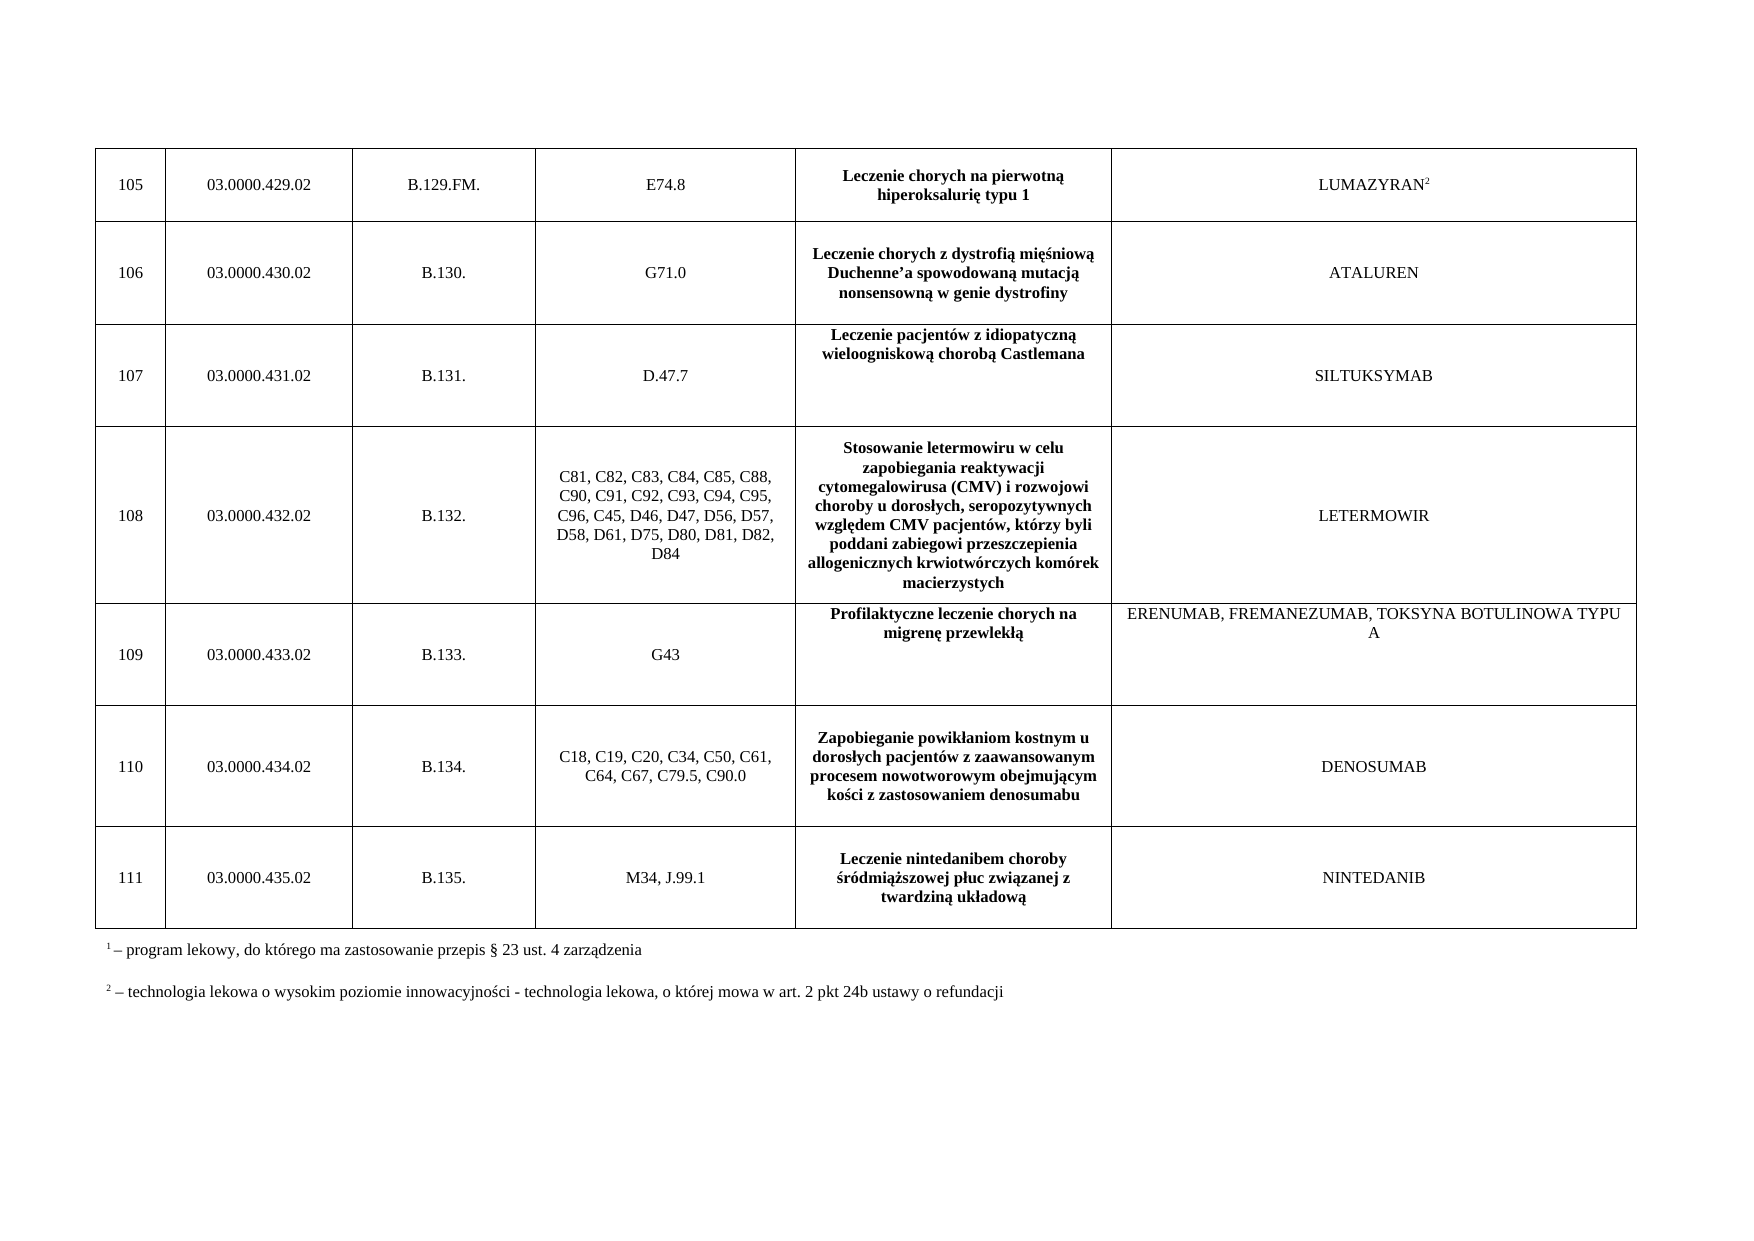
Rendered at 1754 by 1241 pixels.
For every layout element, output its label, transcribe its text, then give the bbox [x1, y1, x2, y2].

table_cell B.132. [353, 427, 535, 603]
table_cell B.133. [353, 604, 535, 705]
table_cell 2 – technologia lekowa o wysokim poziomie innowacyjności - technologia lekowa, o której mowa w art. 2 pkt 24b ustawy o refundacji [95, 970, 1636, 1013]
table_cell 111 [96, 827, 165, 928]
table_cell 03.0000.429.02 [166, 149, 352, 221]
table_cell 03.0000.432.02 [166, 427, 352, 603]
table_cell 105 [96, 149, 165, 221]
table_cell C81, C82, C83, C84, C85, C88, C90, C91, C92, C93, C94, C95, C96, C45, D46, D47, D56, D57, D58, D61, D75, D80, D81, D82, D84 [536, 427, 795, 603]
table_cell E74.8 [536, 149, 795, 221]
table_cell Stosowanie letermowiru w celu zapobiegania reaktywacji cytomegalowirusa (CMV) i rozwojowi choroby u dorosłych, seropozytywnych względem CMV pacjentów, którzy byli poddani zabiegowi przeszczepienia allogenicznych krwiotwórczych komórek macierzystych [796, 427, 1111, 603]
table_cell 03.0000.433.02 [166, 604, 352, 705]
table_cell Leczenie chorych na pierwotną hiperoksalurię typu 1 [796, 149, 1111, 221]
table_cell ERENUMAB, FREMANEZUMAB, TOKSYNA BOTULINOWA TYPU A [1112, 604, 1636, 705]
table_cell Leczenie pacjentów z idiopatyczną wieloogniskową chorobą Castlemana [796, 325, 1111, 426]
table_cell NINTEDANIB [1112, 827, 1636, 928]
table_cell 03.0000.435.02 [166, 827, 352, 928]
table_cell 03.0000.434.02 [166, 706, 352, 826]
table_cell DENOSUMAB [1112, 706, 1636, 826]
table_cell 1 – program lekowy, do którego ma zastosowanie przepis § 23 ust. 4 zarządzenia [95, 929, 1636, 970]
table_cell 03.0000.430.02 [166, 222, 352, 324]
table_cell 106 [96, 222, 165, 324]
table_cell M34, J.99.1 [536, 827, 795, 928]
table_cell 107 [96, 325, 165, 426]
table_cell Leczenie nintedanibem choroby śródmiąższowej płuc związanej z twardziną układową [796, 827, 1111, 928]
table_cell G43 [536, 604, 795, 705]
table_cell ATALUREN [1112, 222, 1636, 324]
table_cell 109 [96, 604, 165, 705]
table_cell 110 [96, 706, 165, 826]
table_cell B.131. [353, 325, 535, 426]
table_cell 108 [96, 427, 165, 603]
table_cell 03.0000.431.02 [166, 325, 352, 426]
table_cell LETERMOWIR [1112, 427, 1636, 603]
table_cell LUMAZYRAN2 [1112, 149, 1636, 221]
table_cell B.135. [353, 827, 535, 928]
table_cell Leczenie chorych z dystrofią mięśniową Duchenne’a spowodowaną mutacją nonsensowną w genie dystrofiny [796, 222, 1111, 324]
table_cell C18, C19, C20, C34, C50, C61, C64, C67, C79.5, C90.0 [536, 706, 795, 826]
table_cell D.47.7 [536, 325, 795, 426]
table_cell B.134. [353, 706, 535, 826]
table_cell G71.0 [536, 222, 795, 324]
table_cell B.129.FM. [353, 149, 535, 221]
table_cell B.130. [353, 222, 535, 324]
table_cell Profilaktyczne leczenie chorych na migrenę przewlekłą [796, 604, 1111, 705]
table_cell Zapobieganie powikłaniom kostnym u dorosłych pacjentów z zaawansowanym procesem nowotworowym obejmującym kości z zastosowaniem denosumabu [796, 706, 1111, 826]
table_cell SILTUKSYMAB [1112, 325, 1636, 426]
